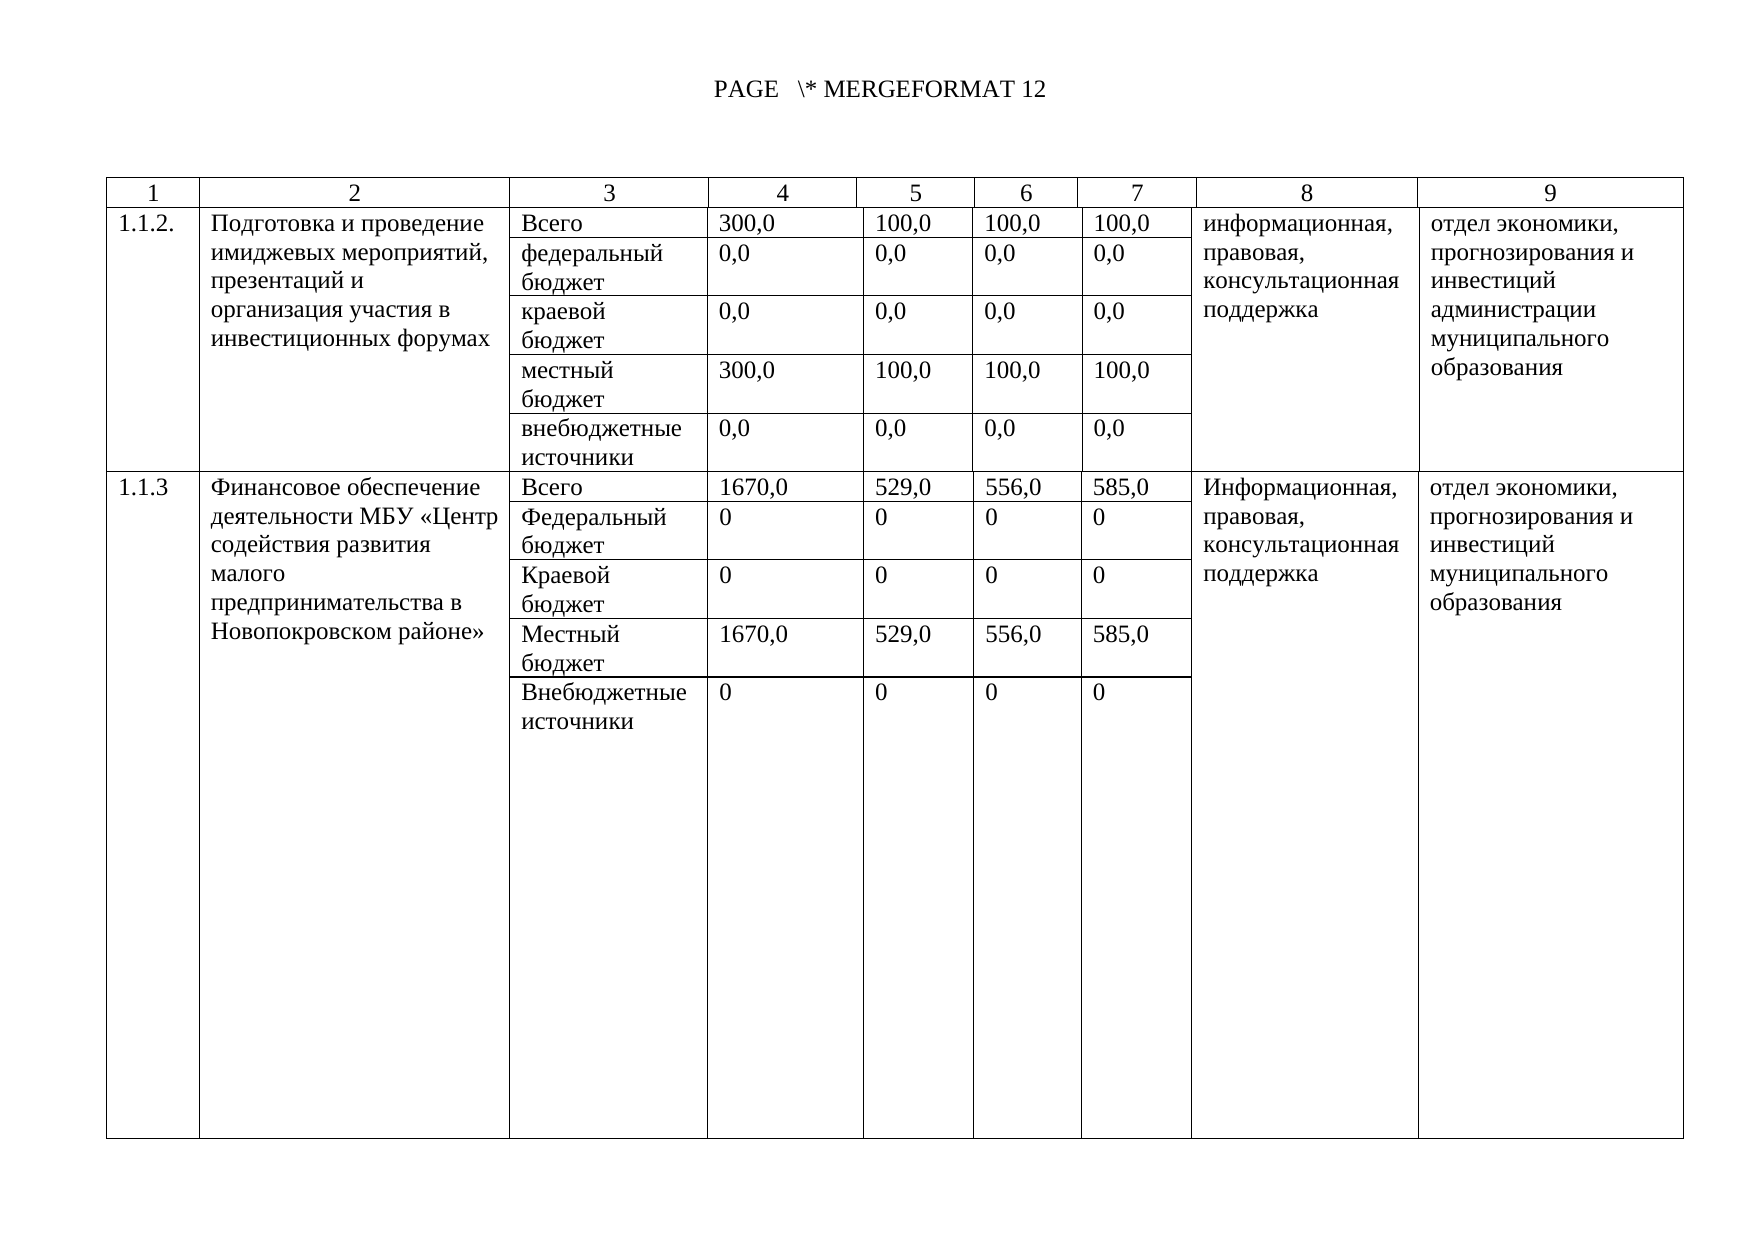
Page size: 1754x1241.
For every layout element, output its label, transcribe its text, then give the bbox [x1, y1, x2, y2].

table_cell 0,0 [708, 238, 863, 295]
table_cell 556,0 [974, 619, 1081, 676]
table_cell 0,0 [1083, 414, 1191, 471]
table_cell 100,0 [1083, 355, 1191, 412]
table_cell 0,0 [708, 296, 863, 354]
table_cell 0 [1082, 678, 1191, 1137]
table_cell 0 [974, 502, 1081, 559]
table_cell 7 [1078, 178, 1196, 207]
table_cell 0 [708, 560, 863, 618]
table_cell 100,0 [864, 355, 972, 412]
table_cell Внебюджетные источники [510, 678, 707, 1137]
table_cell Информационная, правовая, консультационная поддержка [1192, 472, 1418, 1137]
table_cell 300,0 [708, 355, 863, 412]
table_cell 100,0 [864, 208, 972, 237]
table_cell Подготовка и проведение имиджевых мероприятий, презентаций и организация участия в инвестиционных форумах [200, 208, 509, 471]
table_cell 0 [974, 560, 1081, 618]
table_cell 1.1.2. [107, 208, 199, 471]
table_cell 529,0 [864, 472, 973, 501]
table_cell 0,0 [973, 414, 1082, 471]
table_cell 585,0 [1082, 472, 1191, 501]
table_cell 0 [864, 678, 973, 1137]
table_cell 0,0 [864, 296, 972, 354]
table_cell 0,0 [864, 238, 972, 295]
table_cell 4 [709, 178, 856, 207]
table_cell 0,0 [1083, 296, 1191, 354]
table_cell 0 [1082, 560, 1191, 618]
table_cell внебюджетные источники [510, 414, 707, 471]
table_cell отдел экономики, прогнозирования и инвестиций муниципального образования [1419, 472, 1683, 1137]
table_cell 9 [1418, 178, 1683, 207]
table_cell федеральный бюджет [510, 238, 707, 295]
table_cell 0 [864, 560, 973, 618]
table_cell 585,0 [1082, 619, 1191, 676]
table_cell Федеральный бюджет [510, 502, 707, 559]
table_cell 0,0 [708, 414, 863, 471]
table_cell 0,0 [973, 238, 1082, 295]
table_cell Всего [510, 208, 707, 237]
table_cell Всего [510, 472, 707, 501]
table_cell 1670,0 [708, 619, 863, 676]
table_cell 100,0 [1083, 208, 1191, 237]
table_cell отдел экономики, прогнозирования и инвестиций администрации муниципального образования [1420, 208, 1683, 471]
table_cell 2 [200, 178, 509, 207]
table_cell 0 [864, 502, 973, 559]
table_cell 0,0 [864, 414, 972, 471]
table_cell 0,0 [1083, 238, 1191, 295]
table_cell 1 [107, 178, 199, 207]
table_cell 3 [510, 178, 708, 207]
table_cell 0 [974, 678, 1081, 1137]
table_cell 1670,0 [708, 472, 863, 501]
table_cell краевой бюджет [510, 296, 707, 354]
table_cell 0 [708, 502, 863, 559]
table_cell 100,0 [973, 355, 1082, 412]
table_cell 529,0 [864, 619, 973, 676]
table_cell 100,0 [973, 208, 1082, 237]
table_cell 0 [1082, 502, 1191, 559]
table_cell 8 [1197, 178, 1417, 207]
table_cell Краевой бюджет [510, 560, 707, 618]
table_cell 0,0 [973, 296, 1082, 354]
table_cell Финансовое обеспечение деятельности МБУ «Центр содействия развития малого предпринимательства в Новопокровском районе» [200, 472, 509, 1137]
table_cell 0 [708, 678, 863, 1137]
table_cell 5 [857, 178, 974, 207]
table_cell Местный бюджет [510, 619, 707, 676]
table_cell 556,0 [974, 472, 1081, 501]
table_cell 300,0 [708, 208, 863, 237]
table_cell информационная, правовая, консультационная поддержка [1192, 208, 1419, 471]
table_cell 6 [975, 178, 1077, 207]
table_cell местный бюджет [510, 355, 707, 412]
table_cell 1.1.3 [107, 472, 199, 1137]
